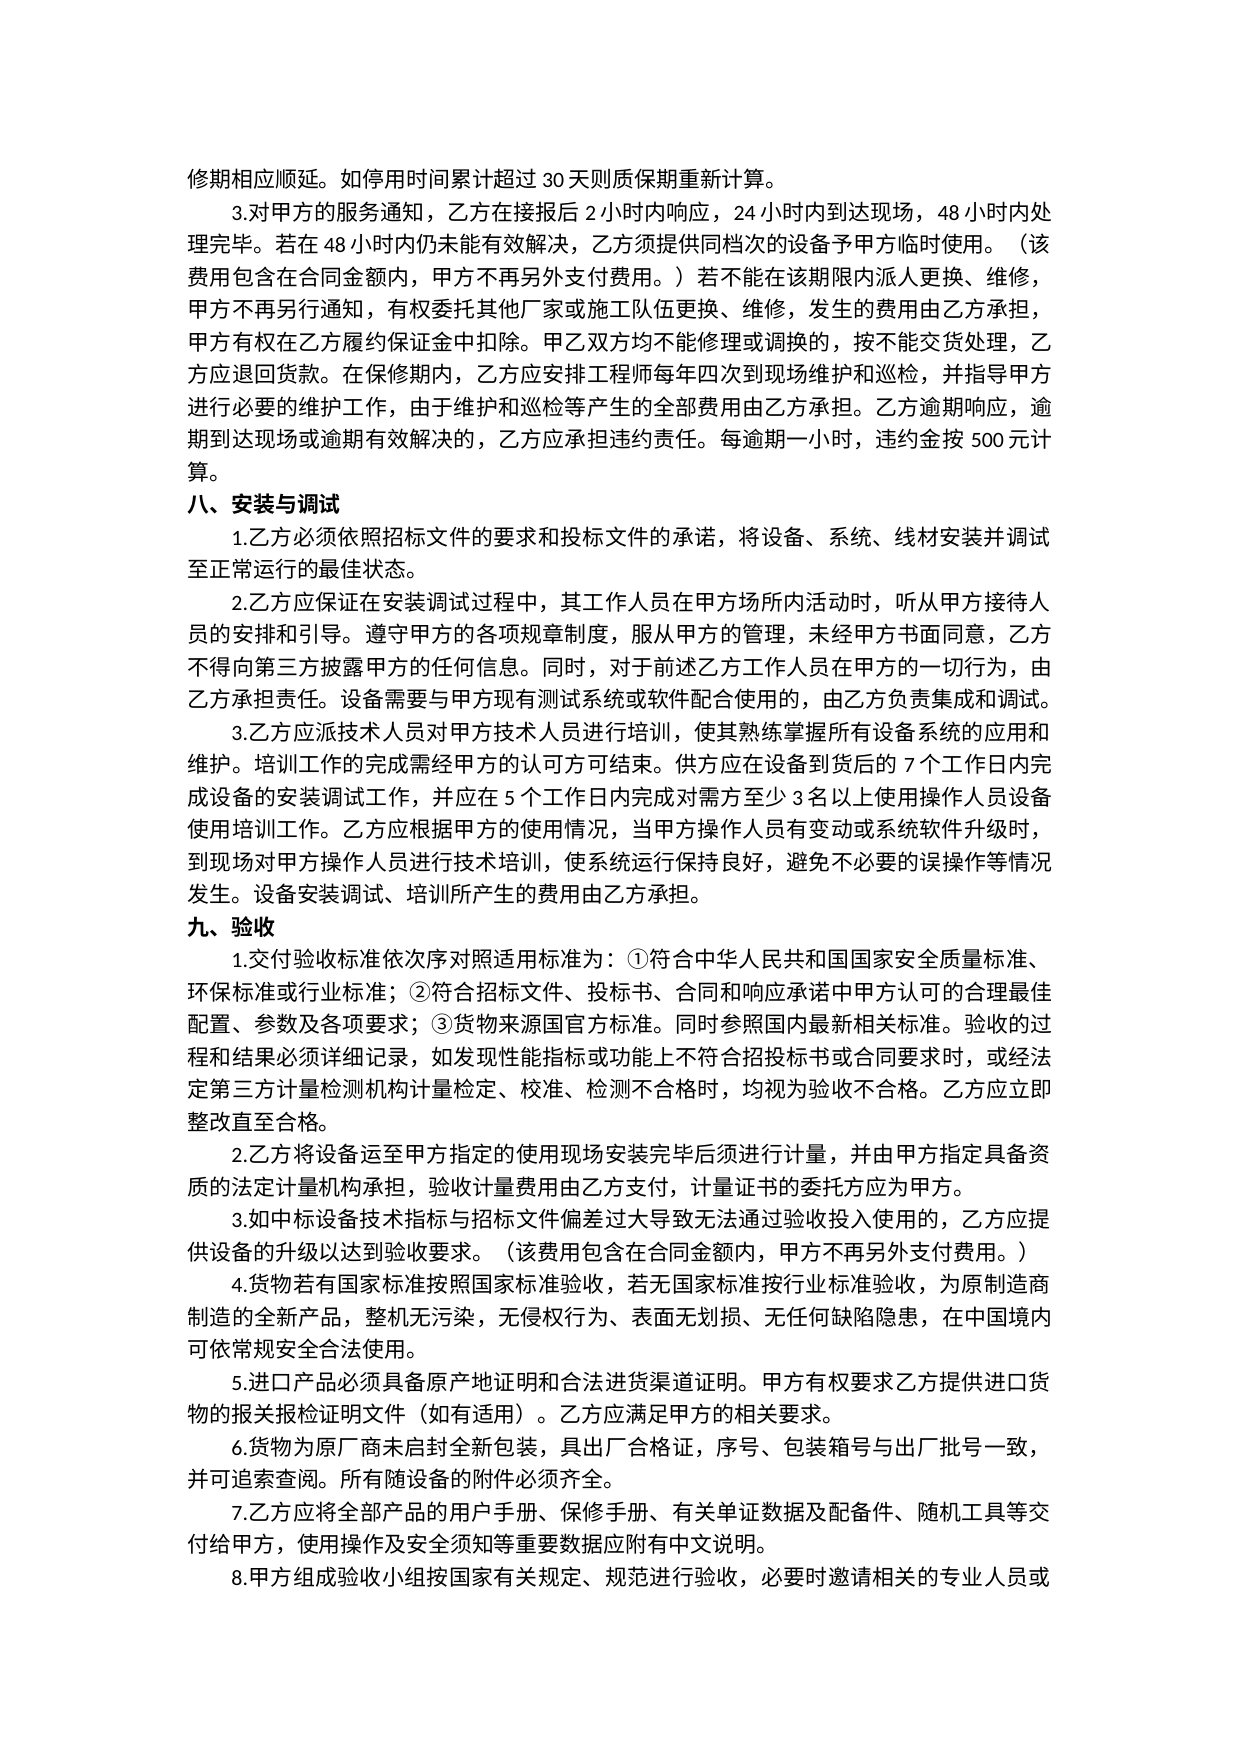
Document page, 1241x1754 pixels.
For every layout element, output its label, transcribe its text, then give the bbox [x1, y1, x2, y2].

text 2.乙方将设备运至甲方指定的使用现场安装完毕后须进行计量，并由甲方指定具备资质的法定计量机构承担，验收计量费用由乙方支付，计量证书的委托方应为甲方。 [187, 1137, 1053, 1202]
text 3.对甲方的服务通知，乙方在接报后2小时内响应，24小时内到达现场，48小时内处理完毕。若在48小时内仍未能有效解决，乙方须提供同档次的设备予甲方临时使用。（该费用包含在合同金额内，甲方不再另外支付费用。）若不能在该期限内派人更换、维修，甲方不再另行通知，有权委托其他厂家或施工队伍更换、维修，发生的费用由乙方承担，甲方有权在乙方履约保证金中扣除。甲乙双方均不能修理或调换的，按不能交货处理，乙方应退回货款。在保修期内，乙方应安排工程师每年四次到现场维护和巡检，并指导甲方进行必要的维护工作，由于维护和巡检等产生的全部费用由乙方承担。乙方逾期响应，逾期到达现场或逾期有效解决的，乙方应承担违约责任。每逾期一小时，违约金按500元计算。 [187, 194, 1053, 487]
text 1.交付验收标准依次序对照适用标准为：①符合中华人民共和国国家安全质量标准、环保标准或行业标准；②符合招标文件、投标书、合同和响应承诺中甲方认可的合理最佳配置、参数及各项要求；③货物来源国官方标准。同时参照国内最新相关标准。验收的过程和结果必须详细记录，如发现性能指标或功能上不符合招投标书或合同要求时，或经法定第三方计量检测机构计量检定、校准、检测不合格时，均视为验收不合格。乙方应立即整改直至合格。 [187, 942, 1053, 1137]
text 4.货物若有国家标准按照国家标准验收，若无国家标准按行业标准验收，为原制造商制造的全新产品，整机无污染，无侵权行为、表面无划损、无任何缺陷隐患，在中国境内可依常规安全合法使用。 [187, 1267, 1053, 1364]
text 九、验收 [187, 909, 1053, 942]
text 3.如中标设备技术指标与招标文件偏差过大导致无法通过验收投入使用的，乙方应提供设备的升级以达到验收要求。（该费用包含在合同金额内，甲方不再另外支付费用。） [187, 1202, 1053, 1267]
text 5.进口产品必须具备原产地证明和合法进货渠道证明。甲方有权要求乙方提供进口货物的报关报检证明文件（如有适用）。乙方应满足甲方的相关要求。 [187, 1364, 1053, 1429]
text 八、安装与调试 [187, 487, 1053, 519]
text 2.乙方应保证在安装调试过程中，其工作人员在甲方场所内活动时，听从甲方接待人员的安排和引导。遵守甲方的各项规章制度，服从甲方的管理，未经甲方书面同意，乙方不得向第三方披露甲方的任何信息。同时，对于前述乙方工作人员在甲方的一切行为，由乙方承担责任。设备需要与甲方现有测试系统或软件配合使用的，由乙方负责集成和调试。 [187, 584, 1053, 714]
text 1.乙方必须依照招标文件的要求和投标文件的承诺，将设备、系统、线材安装并调试至正常运行的最佳状态。 [187, 519, 1053, 584]
text 6.货物为原厂商未启封全新包装，具出厂合格证，序号、包装箱号与出厂批号一致，并可追索查阅。所有随设备的附件必须齐全。 [187, 1429, 1053, 1494]
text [187, 1559, 1053, 1592]
text 3.乙方应派技术人员对甲方技术人员进行培训，使其熟练掌握所有设备系统的应用和维护。培训工作的完成需经甲方的认可方可结束。供方应在设备到货后的7个工作日内完成设备的安装调试工作，并应在5个工作日内完成对需方至少3名以上使用操作人员设备使用培训工作。乙方应根据甲方的使用情况，当甲方操作人员有变动或系统软件升级时，到现场对甲方操作人员进行技术培训，使系统运行保持良好，避免不必要的误操作等情况发生。设备安装调试、培训所产生的费用由乙方承担。 [187, 714, 1053, 909]
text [187, 162, 1053, 194]
text 7.乙方应将全部产品的用户手册、保修手册、有关单证数据及配备件、随机工具等交付给甲方，使用操作及安全须知等重要数据应附有中文说明。 [187, 1494, 1053, 1559]
